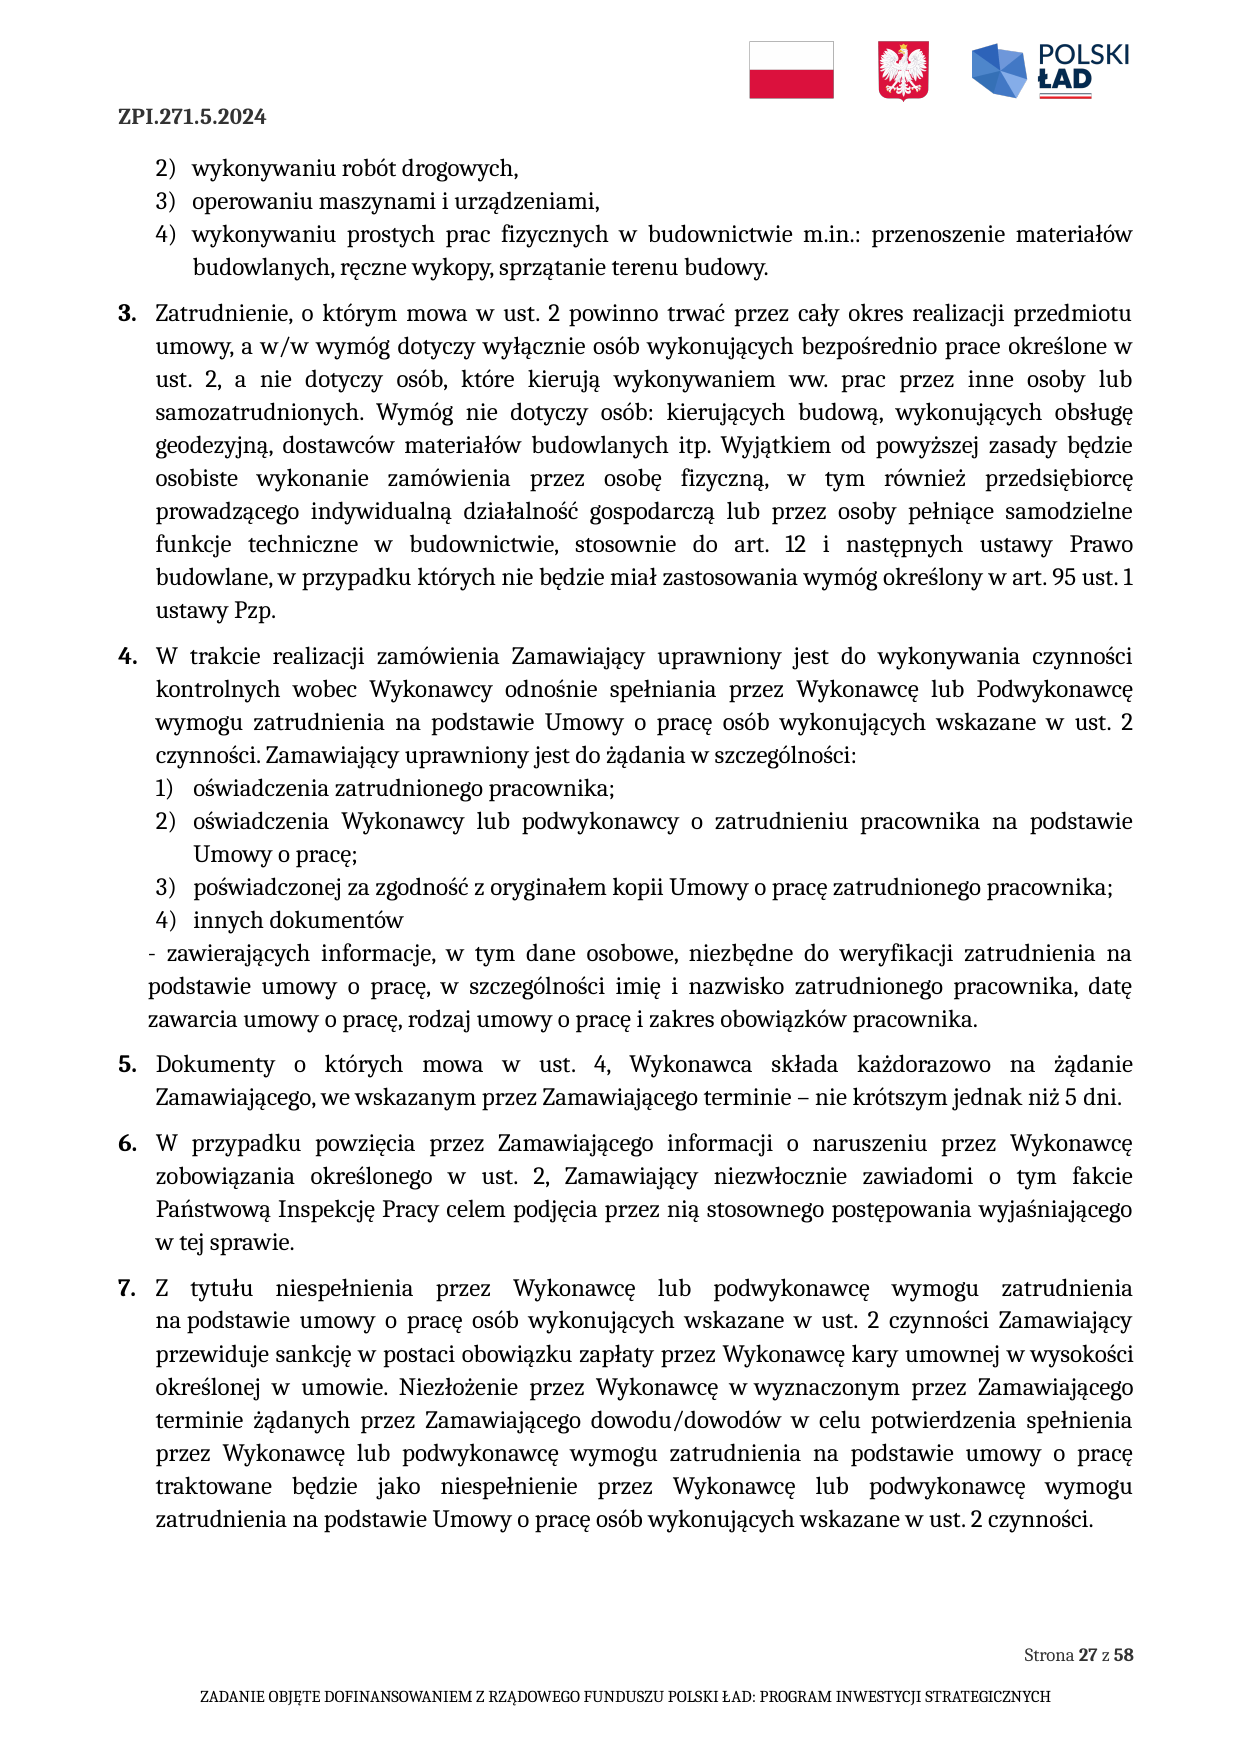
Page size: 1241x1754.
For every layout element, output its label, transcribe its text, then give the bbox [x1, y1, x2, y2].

list innych dokumentów [156, 906, 1134, 934]
list wykonywaniu robót drogowych, [156, 154, 1134, 183]
list oświadczenia zatrudnionego pracownika; [156, 774, 1134, 802]
picture [743, 35, 1134, 105]
list operowaniu maszynami i urządzeniami, [156, 187, 1134, 216]
list Dokumenty o których mowa w ust. 4, Wykonawca składa każdorazowo na żądanie Zamawiającego, we wskazanym przez Zamawiającego terminie – nie krótszym jednak niż 5 dni. [118, 1050, 1134, 1112]
list wykonywaniu prostych prac fizycznych w budownictwie m.in.: przenoszenie materiałów budowlanych, ręczne wykopy, sprzątanie terenu budowy. [155, 220, 1134, 282]
list Z tytułu niespełnienia przez Wykonawcę lub podwykonawcę wymogu zatrudnienia na podstawie umowy o pracę osób wykonujących wskazane w ust. 2 czynności Zamawiający przewiduje sankcję w postaci obowiązku zapłaty przez Wykonawcę kary umownej w wysokości określonej w umowie. Niezłożenie przez Wykonawcę w wyznaczonym przez Zamawiającego terminie żądanych przez Zamawiającego dowodu/dowodów w celu potwierdzenia spełnienia przez Wykonawcę lub podwykonawcę wymogu zatrudnienia na podstawie umowy o pracę traktowane będzie jako niespełnienie przez Wykonawcę lub podwykonawcę wymogu zatrudnienia na podstawie Umowy o pracę osób wykonujących wskazane w ust. 2 czynności. [118, 1273, 1134, 1533]
text - zawierających informacje, w tym dane osobowe, niezbędne do weryfikacji zatrudnienia na podstawie umowy o pracę, w szczególności imię i nazwisko zatrudnionego pracownika, datę zawarcia umowy o pracę, rodzaj umowy o pracę i zakres obowiązków pracownika. [148, 939, 1134, 1033]
list W trakcie realizacji zamówienia Zamawiający uprawniony jest do wykonywania czynności kontrolnych wobec Wykonawcy odnośnie spełniania przez Wykonawcę lub Podwykonawcę wymogu zatrudnienia na podstawie Umowy o pracę osób wykonujących wskazane w ust. 2 czynności. Zamawiający uprawniony jest do żądania w szczególności: [118, 642, 1134, 769]
list poświadczonej za zgodność z oryginałem kopii Umowy o pracę zatrudnionego pracownika; [156, 873, 1134, 901]
list oświadczenia Wykonawcy lub podwykonawcy o zatrudnieniu pracownika na podstawie Umowy o pracę; [156, 807, 1134, 868]
list W przypadku powzięcia przez Zamawiającego informacji o naruszeniu przez Wykonawcę zobowiązania określonego w ust. 2, Zamawiający niezwłocznie zawiadomi o tym fakcie Państwową Inspekcję Pracy celem podjęcia przez nią stosownego postępowania wyjaśniającego w tej sprawie. [118, 1129, 1134, 1257]
list Zatrudnienie, o którym mowa w ust. 2 powinno trwać przez cały okres realizacji przedmiotu umowy, a w/w wymóg dotyczy wyłącznie osób wykonujących bezpośrednio prace określone w ust. 2, a nie dotyczy osób, które kierują wykonywaniem ww. prac przez inne osoby lub samozatrudnionych. Wymóg nie dotyczy osób: kierujących budową, wykonujących obsługę geodezyjną, dostawców materiałów budowlanych itp. Wyjątkiem od powyższej zasady będzie osobiste wykonanie zamówienia przez osobę fizyczną, w tym również przedsiębiorcę prowadzącego indywidualną działalność gospodarczą lub przez osoby pełniące samodzielne funkcje techniczne w budownictwie, stosownie do art. 12 i następnych ustawy Prawo budowlane, w przypadku których nie będzie miał zastosowania wymóg określony w art. 95 ust. 1 ustawy Pzp. [118, 299, 1134, 625]
